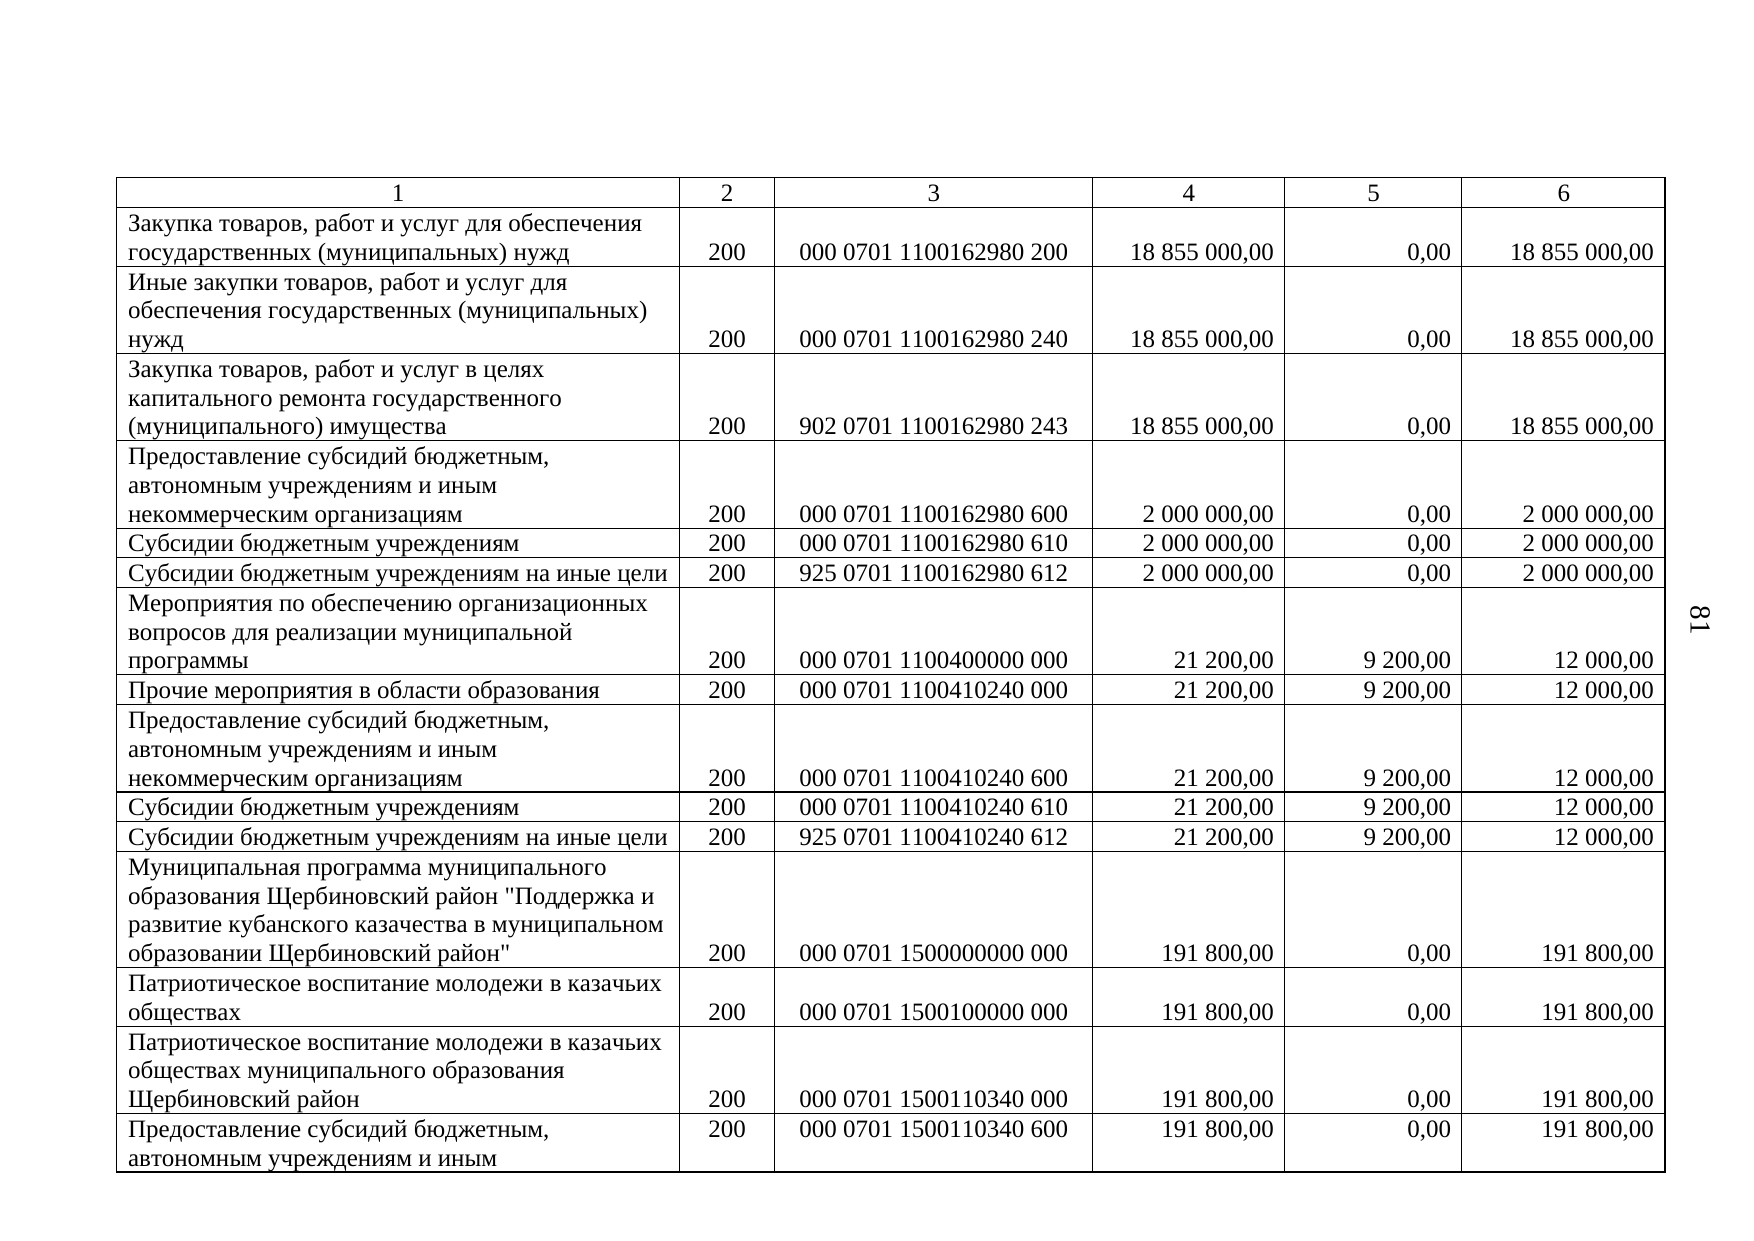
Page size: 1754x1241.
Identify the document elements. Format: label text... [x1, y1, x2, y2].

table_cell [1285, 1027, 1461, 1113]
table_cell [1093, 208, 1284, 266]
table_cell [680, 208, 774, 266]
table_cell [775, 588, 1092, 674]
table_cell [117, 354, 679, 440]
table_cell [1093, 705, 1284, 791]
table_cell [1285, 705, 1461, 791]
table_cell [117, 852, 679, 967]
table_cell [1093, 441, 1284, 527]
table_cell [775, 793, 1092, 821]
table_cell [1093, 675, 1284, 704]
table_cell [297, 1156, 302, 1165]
table_header 1 [117, 178, 679, 207]
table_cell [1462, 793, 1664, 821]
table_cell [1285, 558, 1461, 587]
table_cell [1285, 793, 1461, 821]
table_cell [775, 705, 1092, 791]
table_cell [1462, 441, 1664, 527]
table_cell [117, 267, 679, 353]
table_header 3 [775, 178, 1092, 207]
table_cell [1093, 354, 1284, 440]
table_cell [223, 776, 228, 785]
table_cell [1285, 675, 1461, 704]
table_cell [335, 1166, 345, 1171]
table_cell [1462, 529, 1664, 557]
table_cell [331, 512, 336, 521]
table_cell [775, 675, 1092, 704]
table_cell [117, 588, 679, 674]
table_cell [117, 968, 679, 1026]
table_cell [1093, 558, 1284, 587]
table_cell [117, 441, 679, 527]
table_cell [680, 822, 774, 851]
table_header 2 [680, 178, 774, 207]
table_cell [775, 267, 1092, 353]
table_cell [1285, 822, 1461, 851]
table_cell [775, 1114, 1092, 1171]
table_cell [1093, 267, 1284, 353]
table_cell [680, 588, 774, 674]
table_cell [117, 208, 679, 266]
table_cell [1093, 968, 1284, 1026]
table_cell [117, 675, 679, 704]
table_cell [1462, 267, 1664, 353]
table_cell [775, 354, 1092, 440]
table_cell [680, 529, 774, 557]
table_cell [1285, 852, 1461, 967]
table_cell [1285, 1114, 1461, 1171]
table_header 5 [1285, 178, 1461, 207]
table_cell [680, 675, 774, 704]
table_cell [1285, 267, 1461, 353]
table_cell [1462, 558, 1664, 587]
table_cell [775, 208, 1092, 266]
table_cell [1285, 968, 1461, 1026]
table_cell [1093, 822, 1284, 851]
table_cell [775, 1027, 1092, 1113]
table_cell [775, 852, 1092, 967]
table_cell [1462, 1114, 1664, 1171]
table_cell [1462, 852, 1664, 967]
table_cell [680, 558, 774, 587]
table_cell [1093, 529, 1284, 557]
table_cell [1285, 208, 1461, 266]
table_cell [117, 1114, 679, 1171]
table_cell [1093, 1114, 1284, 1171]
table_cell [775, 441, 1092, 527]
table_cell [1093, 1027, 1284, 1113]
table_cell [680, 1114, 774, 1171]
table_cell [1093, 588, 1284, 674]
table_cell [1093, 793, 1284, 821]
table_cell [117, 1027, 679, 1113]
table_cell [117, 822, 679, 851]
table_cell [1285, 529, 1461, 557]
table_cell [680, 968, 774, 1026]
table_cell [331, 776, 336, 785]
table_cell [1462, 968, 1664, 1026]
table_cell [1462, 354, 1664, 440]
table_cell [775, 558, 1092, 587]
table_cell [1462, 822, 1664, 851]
table_header 4 [1093, 178, 1284, 207]
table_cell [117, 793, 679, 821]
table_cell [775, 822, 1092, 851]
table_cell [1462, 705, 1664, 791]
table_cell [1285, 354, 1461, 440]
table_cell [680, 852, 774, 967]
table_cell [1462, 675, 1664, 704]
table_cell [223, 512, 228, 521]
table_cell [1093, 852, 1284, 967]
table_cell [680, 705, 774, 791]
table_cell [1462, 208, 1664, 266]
table_header 6 [1462, 178, 1664, 207]
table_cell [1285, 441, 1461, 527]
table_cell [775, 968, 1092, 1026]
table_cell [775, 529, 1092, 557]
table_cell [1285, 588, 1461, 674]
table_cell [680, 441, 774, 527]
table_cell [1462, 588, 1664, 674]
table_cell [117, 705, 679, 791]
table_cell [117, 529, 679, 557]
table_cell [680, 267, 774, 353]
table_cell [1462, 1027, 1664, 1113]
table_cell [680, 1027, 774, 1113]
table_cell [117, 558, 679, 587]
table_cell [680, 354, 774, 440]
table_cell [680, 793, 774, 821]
